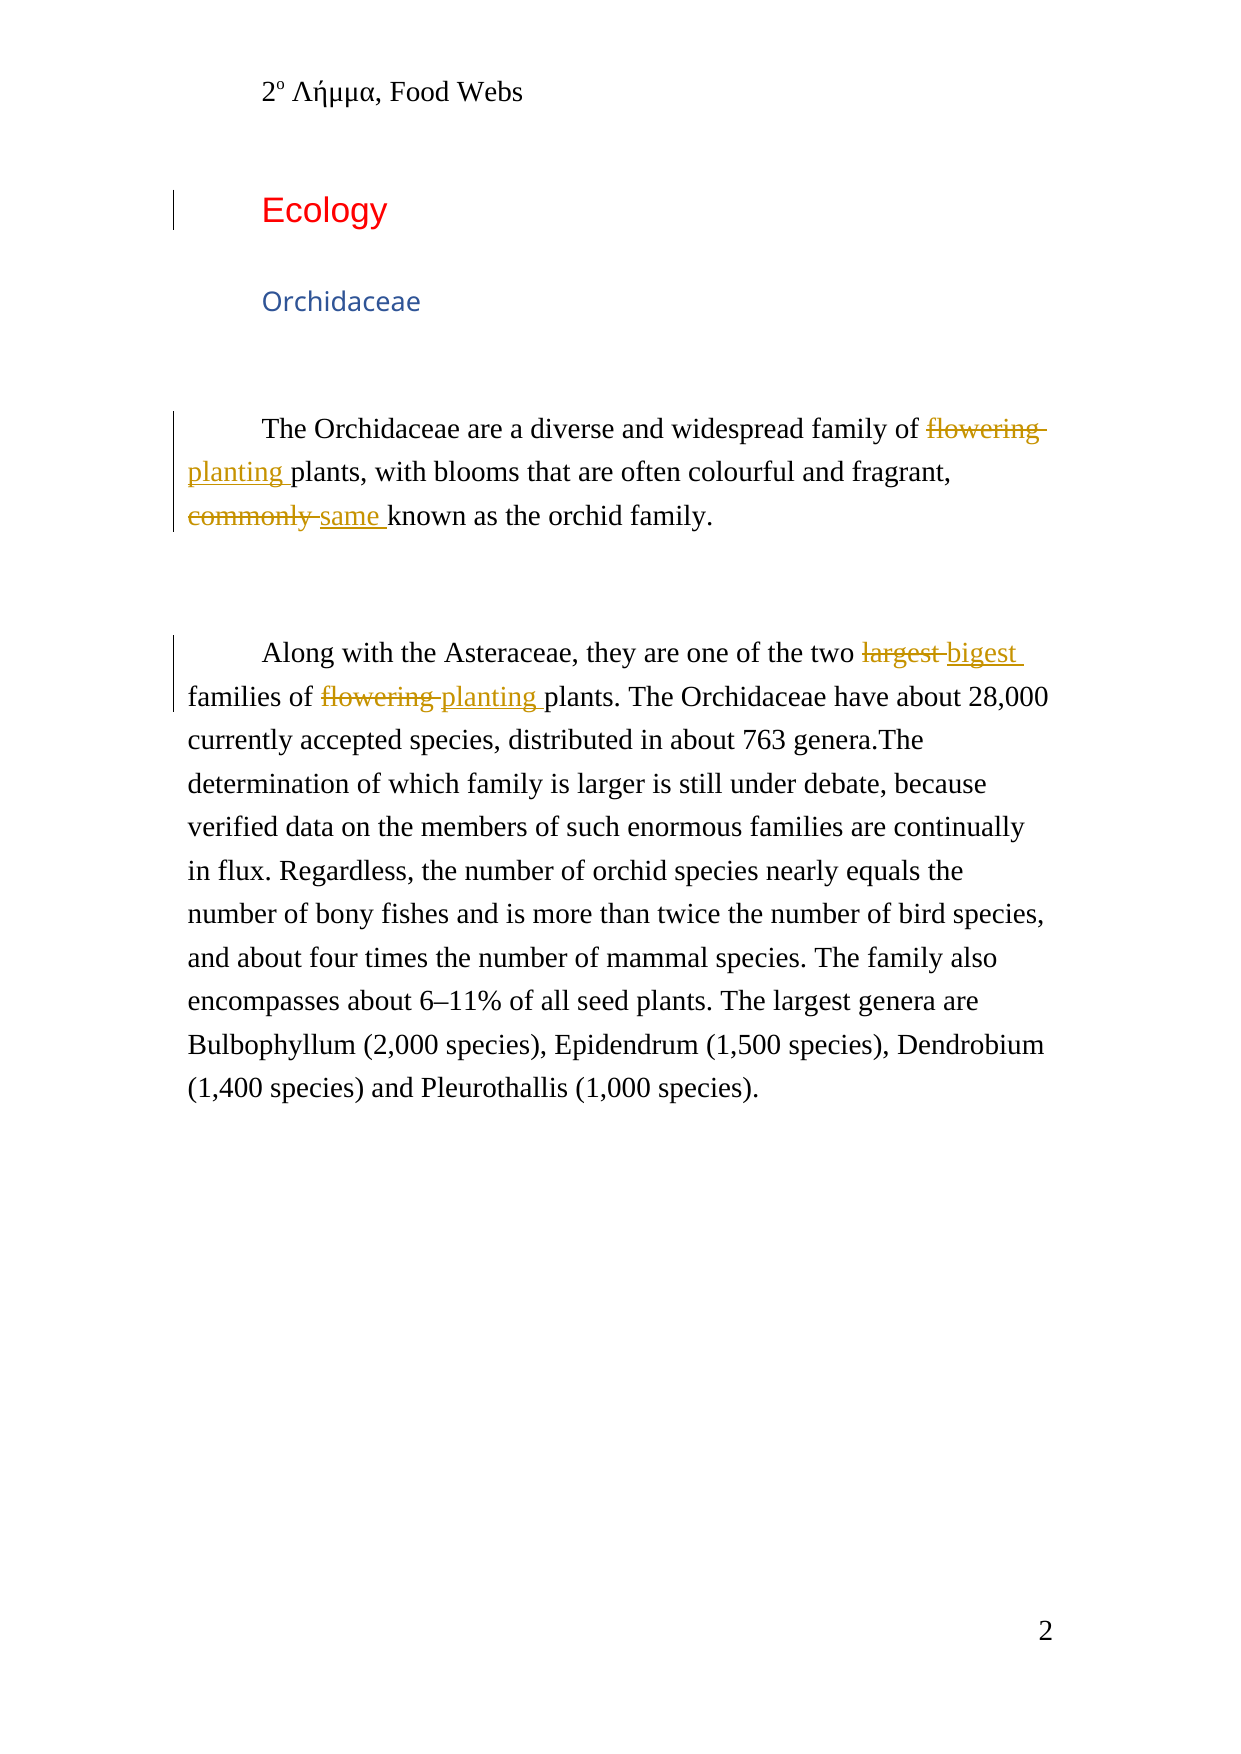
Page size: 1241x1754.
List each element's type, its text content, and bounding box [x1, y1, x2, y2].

text Along with the Asteraceae, they are one of the two families of plants. The Orchidaceae have about 28,000 currently accepted species, distributed in about 763 genera.The determination of which family is larger is still under debate, because verified data on the members of such enormous families are continually in flux. Regardless, the number of orchid species nearly equals the number of bony fishes and is more than twice the number of bird species, and about four times the number of mammal species. The family also encompasses about 6–11% of all seed plants. The largest genera are Bulbophyllum (2,000 species), Epidendrum (1,500 species), Dendrobium (1,400 species) and Pleurothallis (1,000 species). [187, 635, 1053, 1104]
subtitle Orchidaceae [187, 282, 1053, 319]
subtitle Ecology [187, 189, 1053, 230]
text The Orchidaceae are a diverse and widespread family of plants, with blooms that are often colourful and fragrant, known as the orchid family. [187, 411, 1053, 532]
